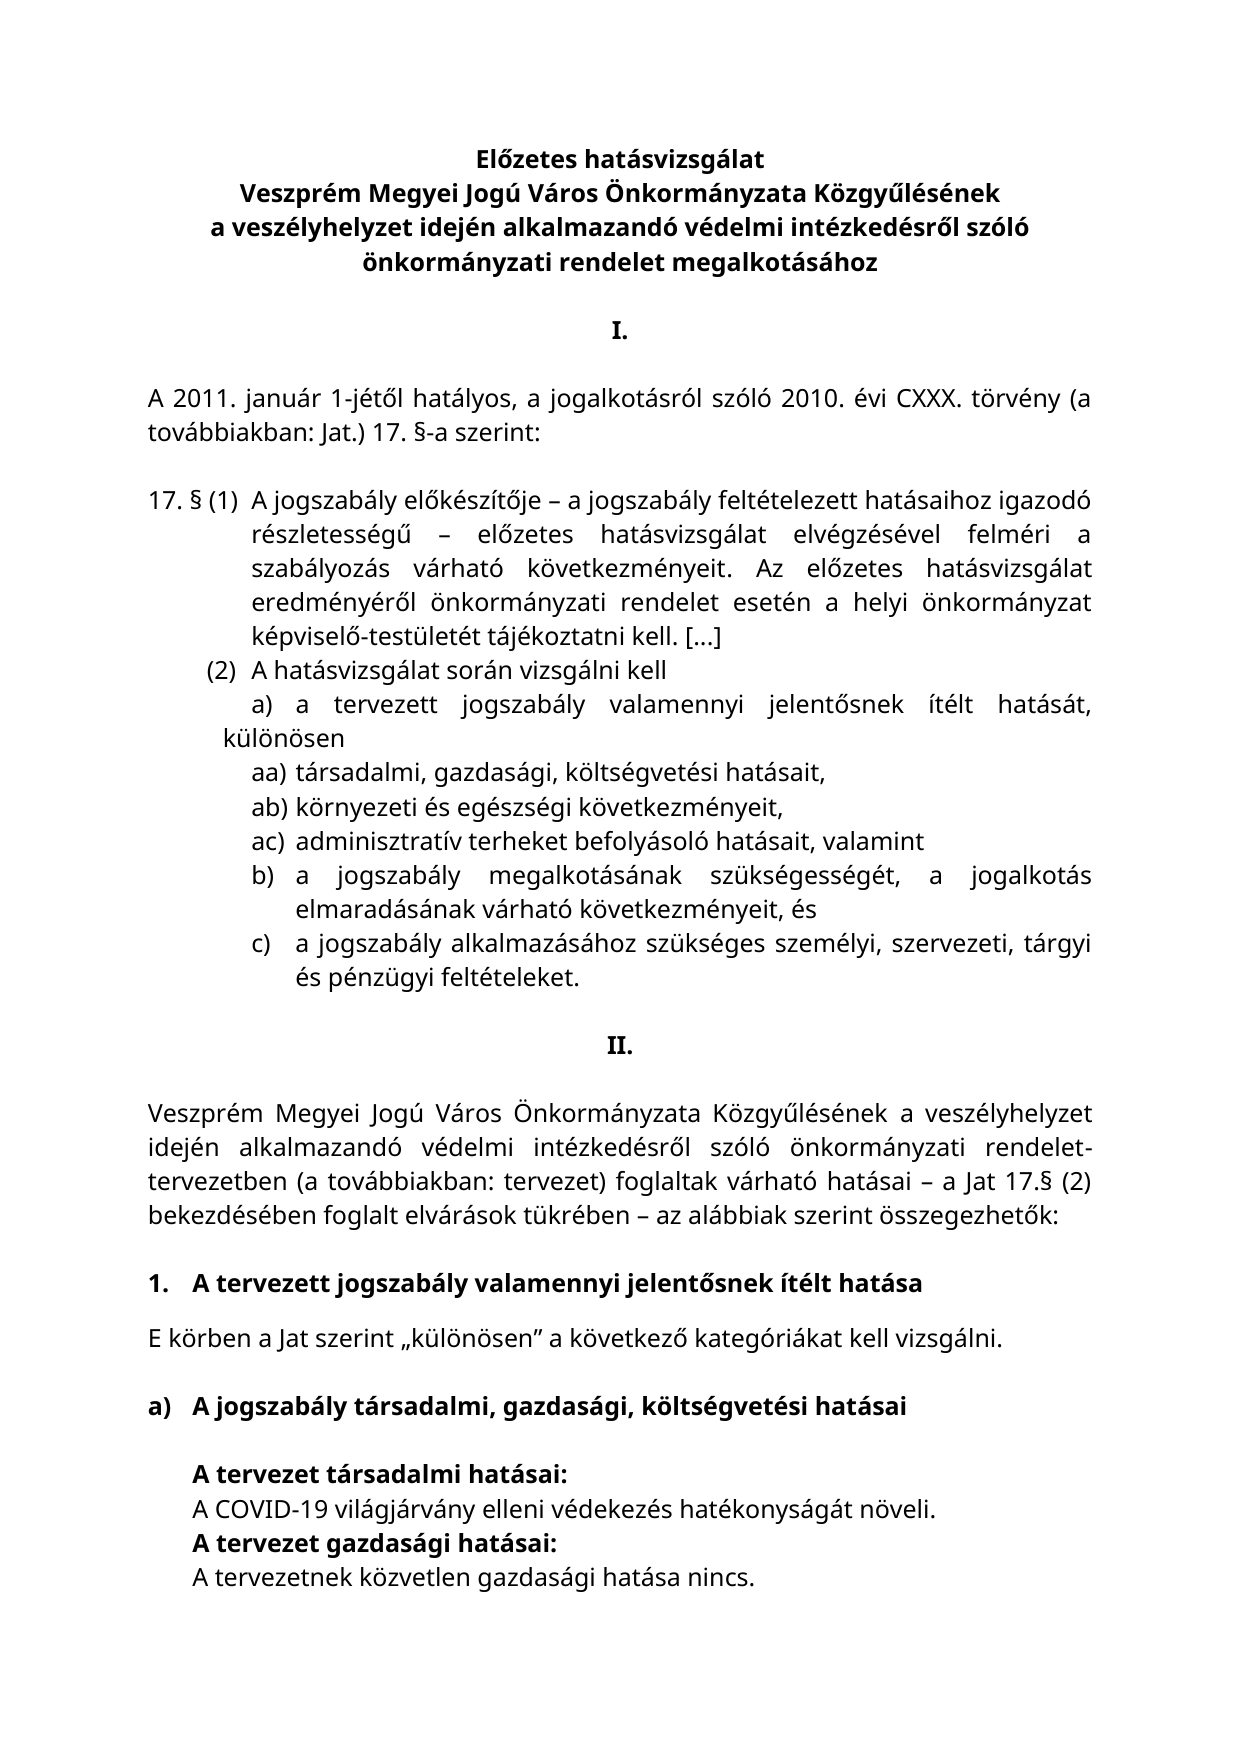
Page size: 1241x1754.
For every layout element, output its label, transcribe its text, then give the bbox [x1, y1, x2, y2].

text ac) adminisztratív terheket befolyásoló hatásait, valamint [223, 823, 1093, 857]
text a) a tervezett jogszabály valamennyi jelentősnek ítélt hatását, különösen [223, 687, 1093, 755]
text E körben a Jat szerint „különösen” a következő kategóriákat kell vizsgálni. [148, 1321, 1093, 1355]
text ab) környezeti és egészségi következményeit, [223, 789, 1093, 823]
text (2) A hatásvizsgálat során vizsgálni kell [207, 653, 1093, 687]
text a veszélyhelyzet idején alkalmazandó védelmi intézkedésről szóló önkormányzati rendelet megalkotásához [148, 210, 1093, 278]
text A 2011. január 1-jétől hatályos, a jogalkotásról szóló 2010. évi CXXX. törvény (a továbbiakban: Jat.) 17. §-a szerint: [148, 380, 1093, 448]
text 17. § (1) A jogszabály előkészítője – a jogszabály feltételezett hatásaihoz igazodó részletességű – előzetes hatásvizsgálat elvégzésével felméri a szabályozás várható következményeit. Az előzetes hatásvizsgálat eredményéről önkormányzati rendelet esetén a helyi önkormányzat képviselő-testületét tájékoztatni kell. [...] [148, 483, 1093, 653]
list A tervezett jogszabály valamennyi jelentősnek ítélt hatása [148, 1266, 1093, 1300]
text aa) társadalmi, gazdasági, költségvetési hatásait, [223, 755, 1093, 789]
text Veszprém Megyei Jogú Város Önkormányzata Közgyűlésének [148, 176, 1093, 210]
text b) a jogszabály megalkotásának szükségességét, a jogalkotás elmaradásának várható következményeit, és [251, 857, 1093, 925]
text Veszprém Megyei Jogú Város Önkormányzata Közgyűlésének a veszélyhelyzet idején alkalmazandó védelmi intézkedésről szóló önkormányzati rendelet-tervezetben (a továbbiakban: tervezet) foglaltak várható hatásai – a Jat 17.§ (2) bekezdésében foglalt elvárások tükrében – az alábbiak szerint összegezhetők: [148, 1096, 1093, 1232]
list A jogszabály társadalmi, gazdasági, költségvetési hatásai [148, 1389, 1093, 1423]
text II. [148, 1028, 1093, 1062]
text A tervezetnek közvetlen gazdasági hatása nincs. [192, 1559, 1093, 1593]
text A tervezet gazdasági hatásai: [148, 1525, 1093, 1559]
text Előzetes hatásvizsgálat [148, 142, 1093, 176]
text A COVID-19 világjárvány elleni védekezés hatékonyságát növeli. [192, 1491, 1093, 1525]
text A tervezet társadalmi hatásai: [192, 1457, 1093, 1491]
text I. [148, 312, 1093, 346]
text c) a jogszabály alkalmazásához szükséges személyi, szervezeti, tárgyi és pénzügyi feltételeket. [251, 925, 1093, 993]
